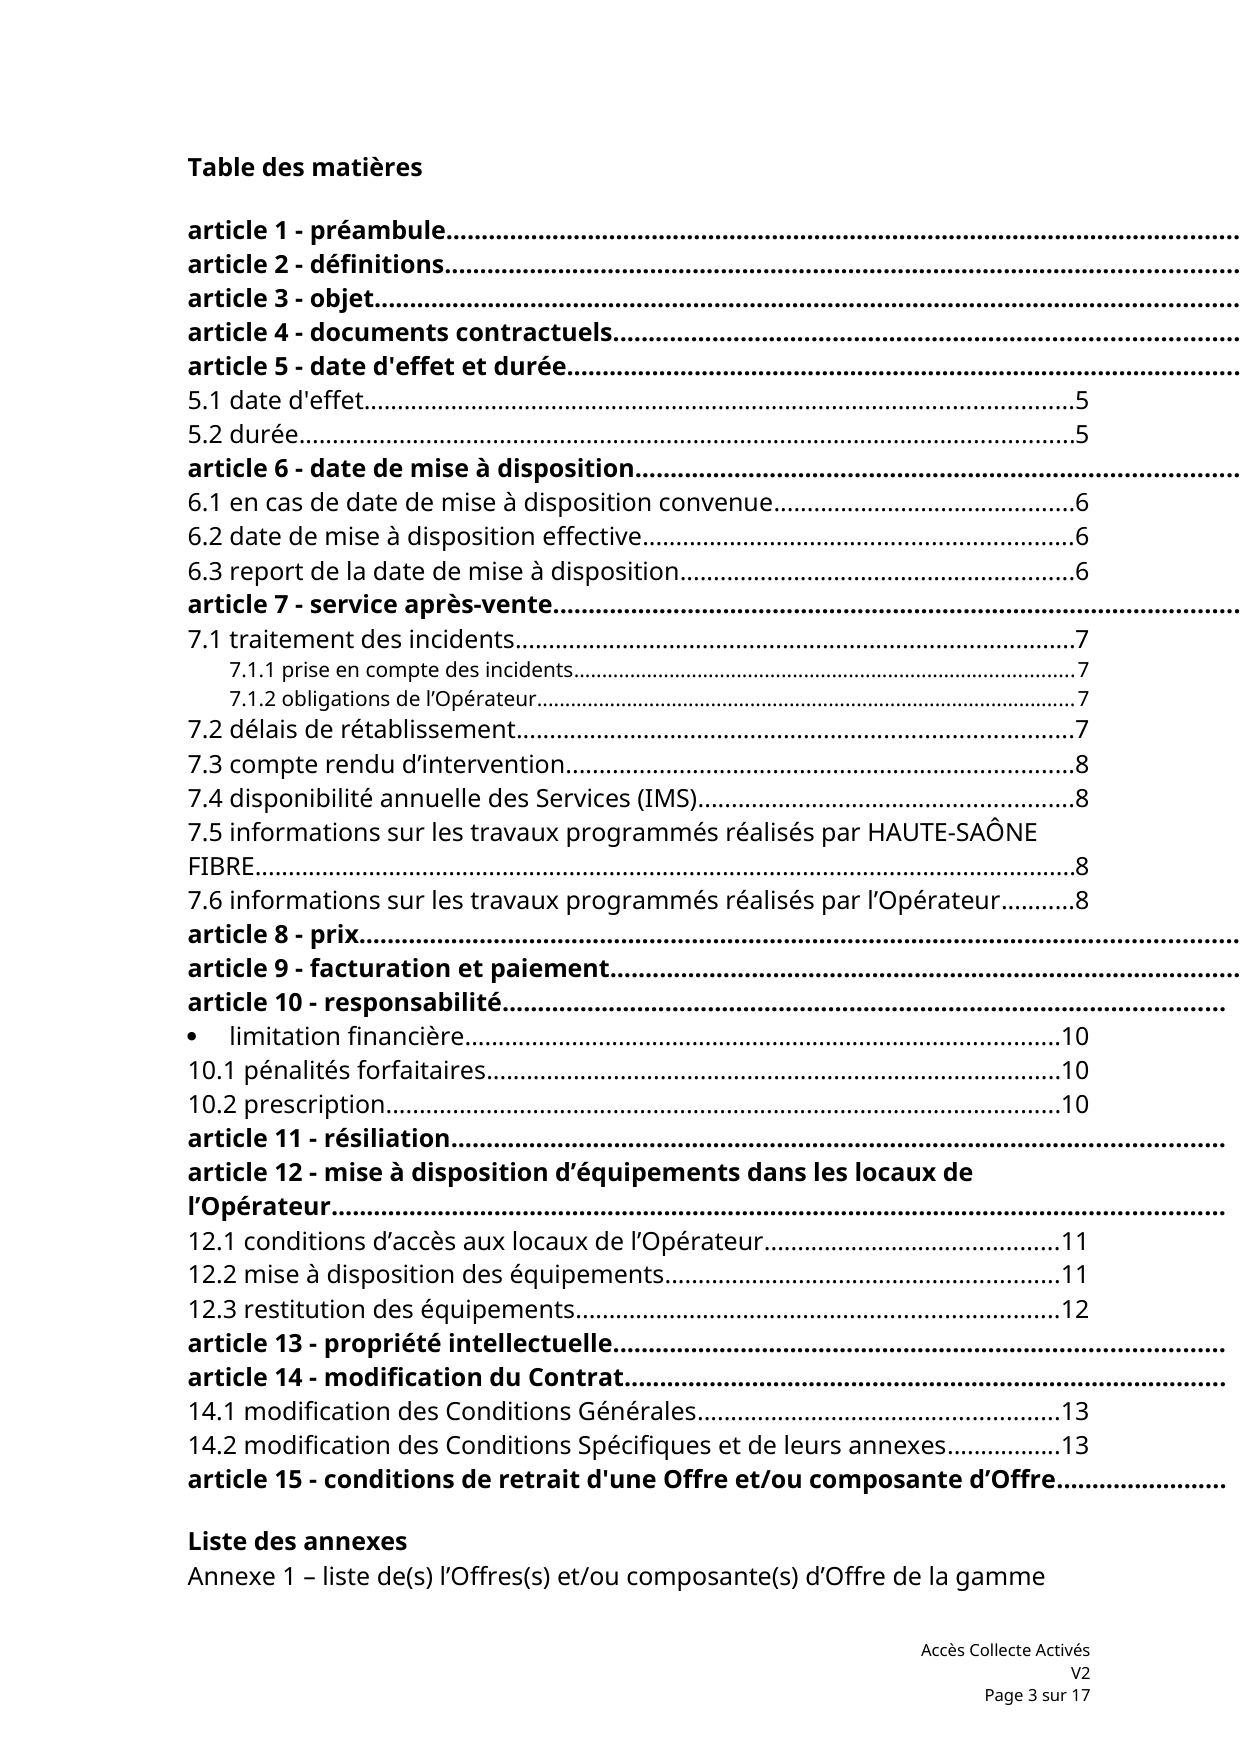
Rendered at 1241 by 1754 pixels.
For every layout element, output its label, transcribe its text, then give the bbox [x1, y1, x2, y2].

text 10.1 pénalités forfaitaires 10 [187, 1053, 1090, 1087]
text 5.1 date d'effet 5 [187, 383, 1090, 417]
text 6.3 report de la date de mise à disposition 6 [187, 553, 1090, 587]
text article 11 - résiliation 11 [187, 1121, 1090, 1155]
text article 4 - documents contractuels 5 [187, 315, 1090, 349]
text 12.3 restitution des équipements 12 [187, 1291, 1090, 1325]
text Liste des annexes [187, 1524, 1090, 1558]
text 12.1 conditions d’accès aux locaux de l’Opérateur 11 [187, 1223, 1090, 1257]
text article 6 - date de mise à disposition 6 [187, 451, 1090, 485]
text article 12 - mise à disposition d’équipements dans les locaux de l’Opérateur 11 [187, 1155, 1090, 1223]
text article 10 - responsabilité 10 [187, 985, 1090, 1019]
text article 2 - définitions 3 [187, 247, 1090, 281]
text article 5 - date d'effet et durée 5 [187, 349, 1090, 383]
text article 13 - propriété intellectuelle 12 [187, 1325, 1090, 1359]
text 6.1 en cas de date de mise à disposition convenue 6 [187, 485, 1090, 519]
text 7.5 informations sur les travaux programmés réalisés par HAUTE-SAÔNE FIBRE 8 [187, 814, 1090, 882]
text 7.1.1 prise en compte des incidents 7 [229, 655, 1090, 684]
text 7.1 traitement des incidents 7 [187, 621, 1090, 655]
text 14.2 modification des Conditions Spécifiques et de leurs annexes 13 [187, 1427, 1090, 1462]
text 5.2 durée 5 [187, 417, 1090, 451]
text article 15 - conditions de retrait d'une Offre et/ou composante d’Offre 14 [187, 1462, 1090, 1496]
text article 7 - service après-vente 6 [187, 587, 1090, 621]
text  limitation financière 10 [187, 1019, 1090, 1053]
text 12.2 mise à disposition des équipements 11 [187, 1257, 1090, 1291]
text article 14 - modification du Contrat 13 [187, 1359, 1090, 1393]
text 14.1 modification des Conditions Générales 13 [187, 1393, 1090, 1427]
text 7.1.2 obligations de l’Opérateur 7 [229, 684, 1090, 712]
text 7.2 délais de rétablissement 7 [187, 712, 1090, 746]
text article 9 - facturation et paiement 9 [187, 951, 1090, 985]
text 7.3 compte rendu d’intervention 8 [187, 746, 1090, 780]
text article 8 - prix 9 [187, 917, 1090, 951]
text article 3 - objet 4 [187, 281, 1090, 315]
text 7.6 informations sur les travaux programmés réalisés par l’Opérateur 8 [187, 882, 1090, 917]
text Annexe 1 – liste de(s) l’Offres(s) et/ou composante(s) d’Offre de la gamme [187, 1558, 1090, 1592]
text article 1 - préambule 3 [187, 212, 1090, 247]
text 7.4 disponibilité annuelle des Services (IMS) 8 [187, 780, 1090, 814]
text 6.2 date de mise à disposition effective 6 [187, 519, 1090, 553]
text Table des matières [187, 150, 1090, 184]
text 10.2 prescription 10 [187, 1087, 1090, 1121]
